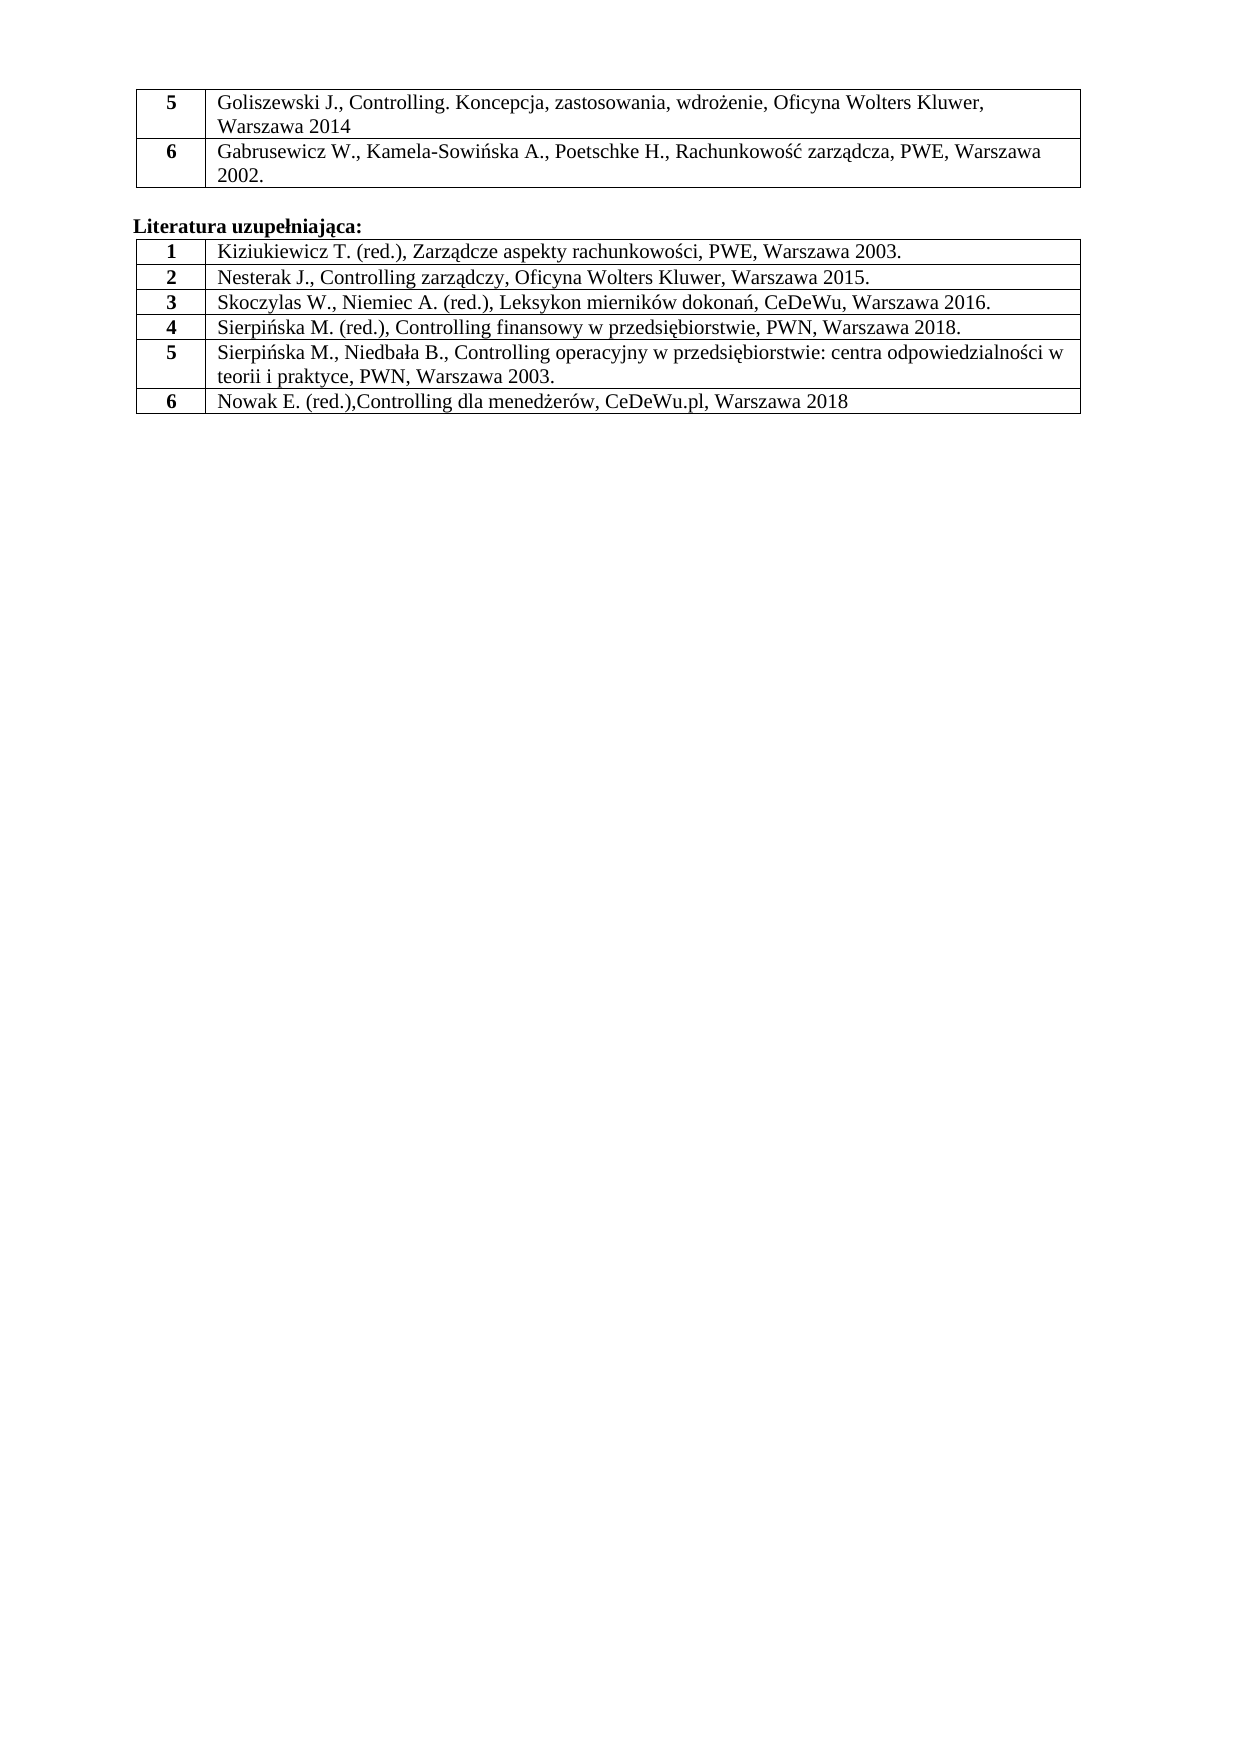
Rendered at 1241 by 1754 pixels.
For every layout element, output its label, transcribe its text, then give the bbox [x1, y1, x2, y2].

table_header Kiziukiewicz T. (red.), Zarządcze aspekty rachunkowości, PWE, Warszawa 2003. [206, 240, 1080, 263]
table_cell 2 [137, 265, 205, 289]
table_cell Gabrusewicz W., Kamela-Sowińska A., Poetschke H., Rachunkowość zarządcza, PWE, Warszawa 2002. [206, 139, 1080, 187]
table_cell 5 [137, 90, 205, 138]
table_cell 4 [137, 315, 205, 339]
table_cell Nesterak J., Controlling zarządczy, Oficyna Wolters Kluwer, Warszawa 2015. [206, 265, 1080, 289]
table_cell Nowak E. (red.),Controlling dla menedżerów, CeDeWu.pl, Warszawa 2018 [206, 389, 1080, 413]
table_cell 3 [137, 290, 205, 314]
table_cell Goliszewski J., Controlling. Koncepcja, zastosowania, wdrożenie, Oficyna Wolters Kluwer, Warszawa 2014 [206, 90, 1080, 138]
table_cell Skoczylas W., Niemiec A. (red.), Leksykon mierników dokonań, CeDeWu, Warszawa 2016. [206, 290, 1080, 314]
table_cell 6 [137, 389, 205, 413]
table_cell 6 [137, 139, 205, 187]
text Literatura uzupełniająca: [133, 214, 1092, 238]
table_cell Sierpińska M., Niedbała B., Controlling operacyjny w przedsiębiorstwie: centra odpowiedzialności w teorii i praktyce, PWN, Warszawa 2003. [206, 340, 1080, 388]
table_cell Sierpińska M. (red.), Controlling finansowy w przedsiębiorstwie, PWN, Warszawa 2018. [206, 315, 1080, 339]
table_header 1 [137, 240, 205, 263]
table_cell 5 [137, 340, 205, 388]
